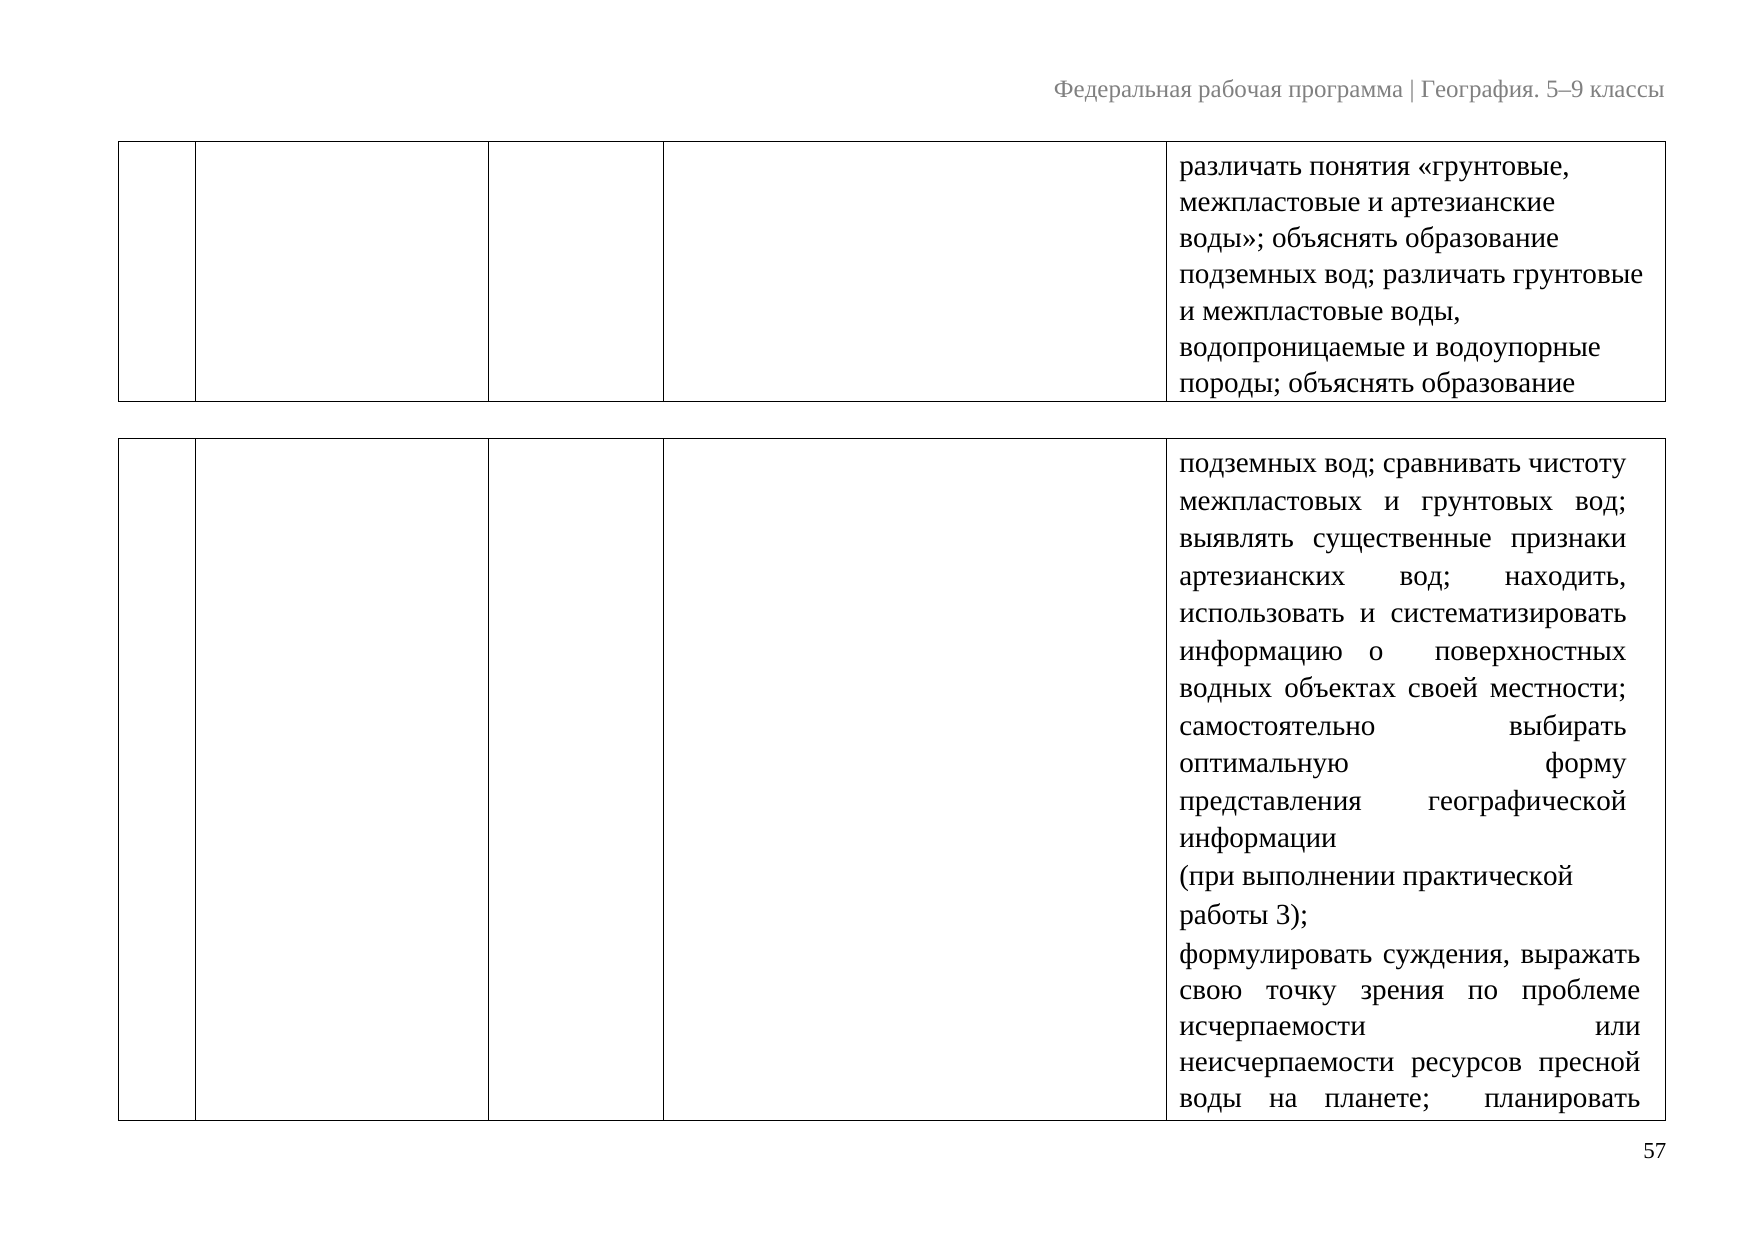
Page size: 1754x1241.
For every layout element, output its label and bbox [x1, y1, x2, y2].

table_header [489, 439, 663, 1120]
table_header [119, 142, 195, 401]
table_header [489, 142, 663, 401]
table_header [196, 142, 488, 401]
table_header [664, 439, 1166, 1120]
table_header [119, 439, 195, 1120]
table_header [664, 142, 1166, 401]
table_header [1167, 142, 1665, 401]
table_header [196, 439, 488, 1120]
table_header [1167, 439, 1665, 1120]
